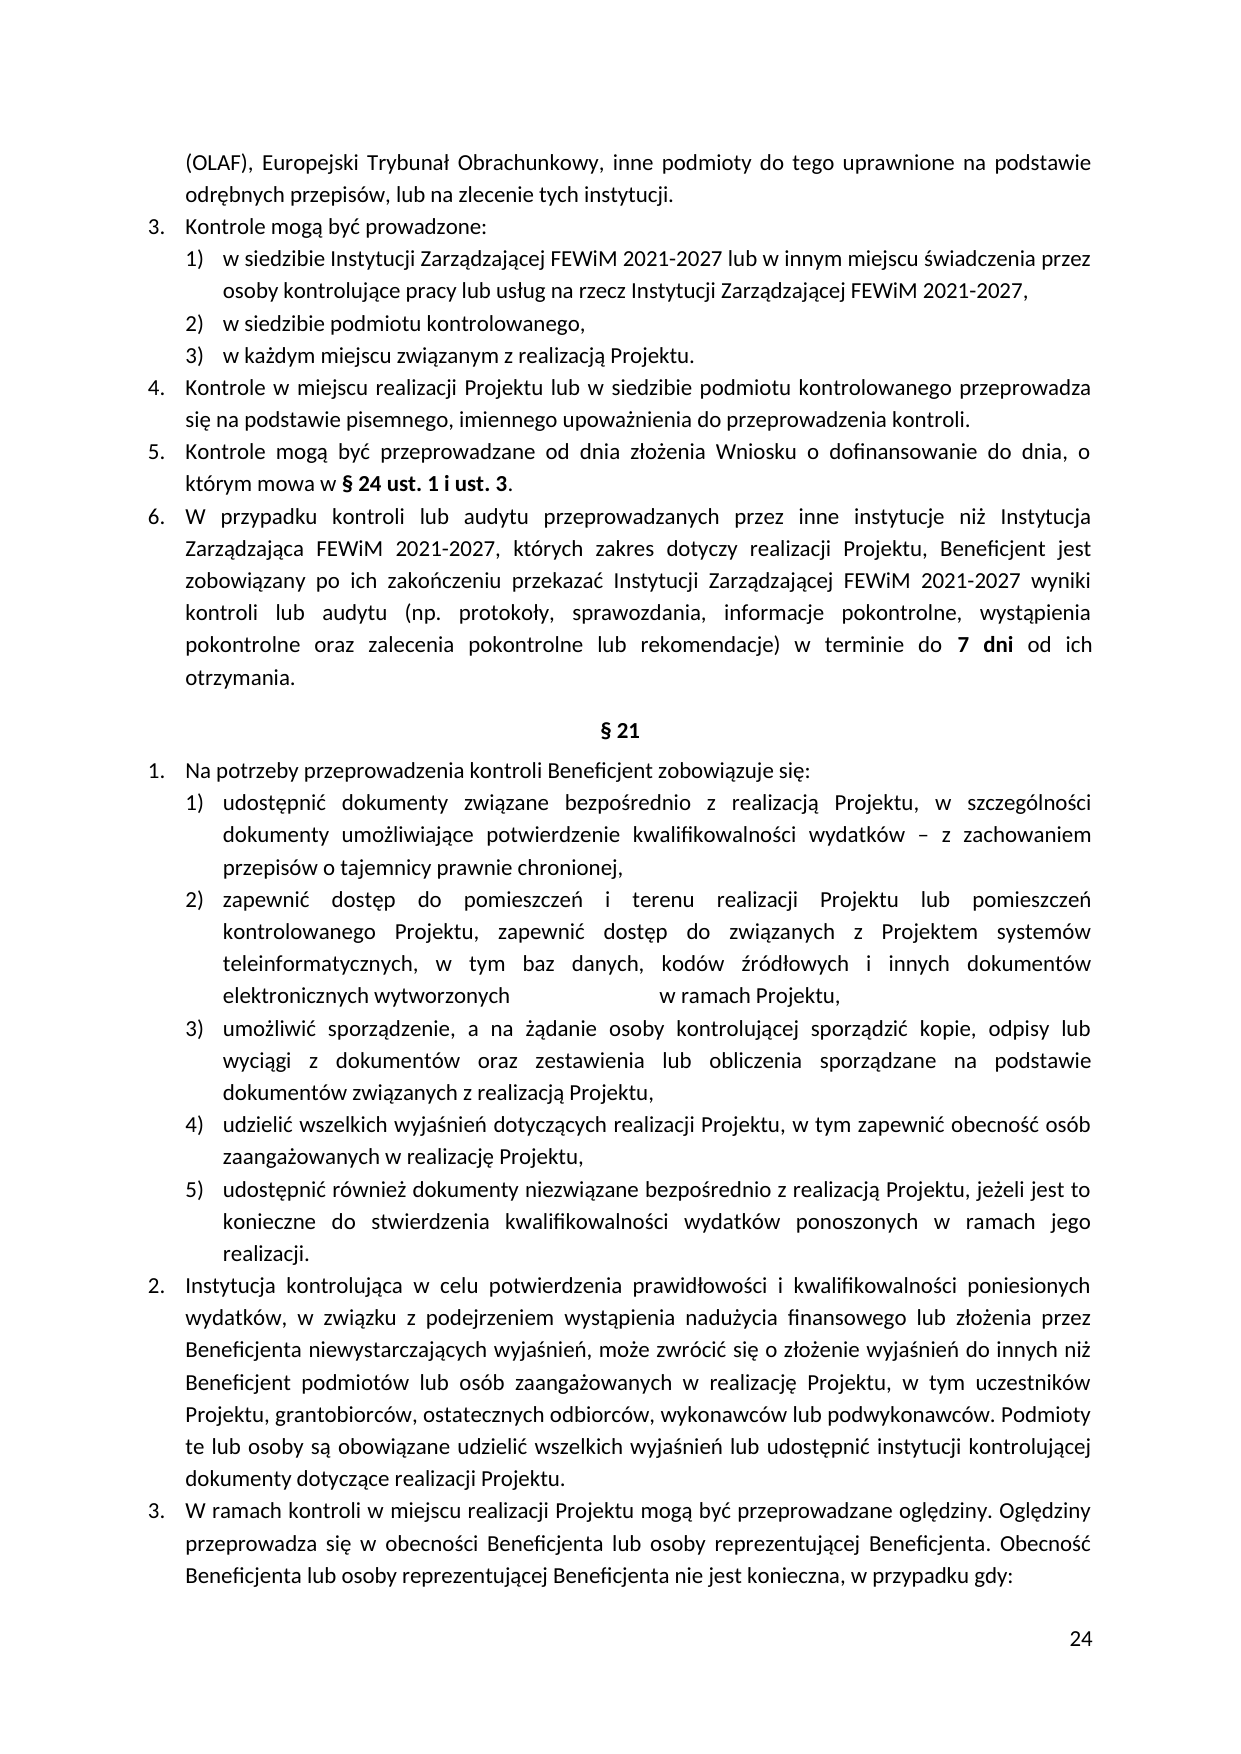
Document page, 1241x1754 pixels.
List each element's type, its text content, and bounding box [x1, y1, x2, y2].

text udzielić wszelkich wyjaśnień dotyczących realizacji Projektu, w tym zapewnić obecność osób zaangażowanych w realizację Projektu, [185, 1110, 1092, 1171]
list Kontrole mogą być prowadzone: [148, 212, 1092, 240]
text w każdym miejscu związanym z realizacją Projektu. [185, 341, 1092, 369]
list Kontrole w miejscu realizacji Projektu lub w siedzibie podmiotu kontrolowanego przeprowadza się na podstawie pisemnego, imiennego upoważnienia do przeprowadzenia kontroli. [148, 373, 1092, 433]
list Na potrzeby przeprowadzenia kontroli Beneficjent zobowiązuje się: [148, 756, 1092, 784]
text umożliwić sporządzenie, a na żądanie osoby kontrolującej sporządzić kopie, odpisy lub wyciągi z dokumentów oraz zestawienia lub obliczenia sporządzane na podstawie dokumentów związanych z realizacją Projektu, [185, 1014, 1092, 1106]
text w siedzibie podmiotu kontrolowanego, [185, 309, 1092, 337]
list W ramach kontroli w miejscu realizacji Projektu mogą być przeprowadzane oględziny. Oględziny przeprowadza się w obecności Beneficjenta lub osoby reprezentującej Beneficjenta. Obecność Beneficjenta lub osoby reprezentującej Beneficjenta nie jest konieczna, w przypadku gdy: [148, 1497, 1092, 1589]
text zapewnić dostęp do pomieszczeń i terenu realizacji Projektu lub pomieszczeń kontrolowanego Projektu, zapewnić dostęp do związanych z Projektem systemów teleinformatycznych, w tym baz danych, kodów źródłowych i innych dokumentów elektronicznych wytworzonych w ramach Projektu, [185, 885, 1092, 1009]
list Instytucja kontrolująca w celu potwierdzenia prawidłowości i kwalifikowalności poniesionych wydatków, w związku z podejrzeniem wystąpienia nadużycia finansowego lub złożenia przez Beneficjenta niewystarczających wyjaśnień, może zwrócić się o złożenie wyjaśnień do innych niż Beneficjent podmiotów lub osób zaangażowanych w realizację Projektu, w tym uczestników Projektu, grantobiorców, ostatecznych odbiorców, wykonawców lub podwykonawców. Podmioty te lub osoby są obowiązane udzielić wszelkich wyjaśnień lub udostępnić instytucji kontrolującej dokumenty dotyczące realizacji Projektu. [148, 1271, 1092, 1492]
list w siedzibie Instytucji Zarządzającej FEWiM 2021-2027 lub w innym miejscu świadczenia przez osoby kontrolujące pracy lub usług na rzecz Instytucji Zarządzającej FEWiM 2021-2027, [185, 244, 1092, 304]
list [148, 148, 1092, 208]
list W przypadku kontroli lub audytu przeprowadzanych przez inne instytucje niż Instytucja Zarządzająca FEWiM 2021-2027, których zakres dotyczy realizacji Projektu, Beneficjent jest zobowiązany po ich zakończeniu przekazać Instytucji Zarządzającej FEWiM 2021-2027 wyniki kontroli lub audytu (np. protokoły, sprawozdania, informacje pokontrolne, wystąpienia pokontrolne oraz zalecenia pokontrolne lub rekomendacje) w terminie do 7 dni od ich otrzymania. [148, 502, 1092, 691]
list Kontrole mogą być przeprowadzane od dnia złożenia Wniosku o dofinansowanie do dnia, o którym mowa w § 24 ust. 1 i ust. 3. [148, 437, 1092, 498]
text § 21 [148, 716, 1092, 744]
text udostępnić również dokumenty niezwiązane bezpośrednio z realizacją Projektu, jeżeli jest to konieczne do stwierdzenia kwalifikowalności wydatków ponoszonych w ramach jego realizacji. [185, 1175, 1092, 1267]
list udostępnić dokumenty związane bezpośrednio z realizacją Projektu, w szczególności dokumenty umożliwiające potwierdzenie kwalifikowalności wydatków – z zachowaniem przepisów o tajemnicy prawnie chronionej, [185, 788, 1092, 881]
